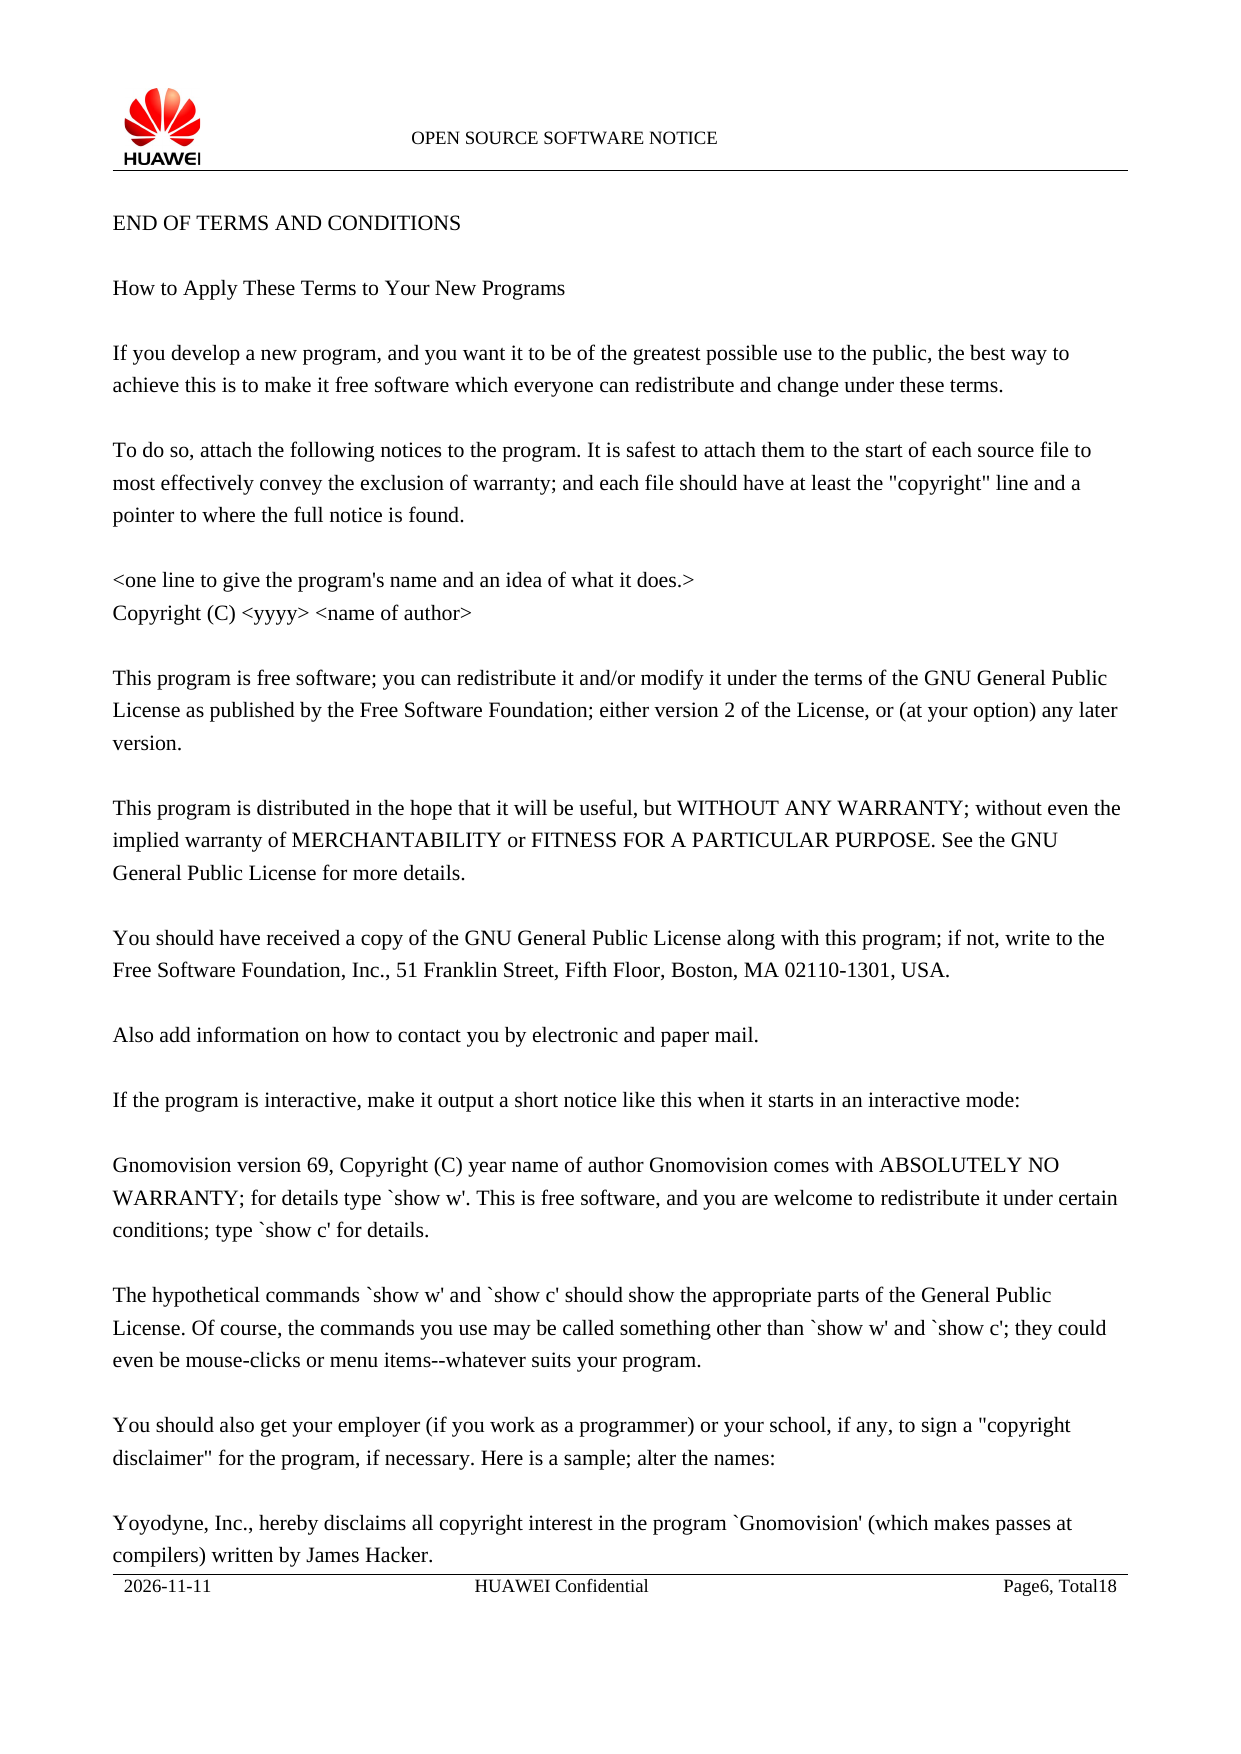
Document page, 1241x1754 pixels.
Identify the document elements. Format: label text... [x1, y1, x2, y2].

picture [124, 88, 201, 165]
